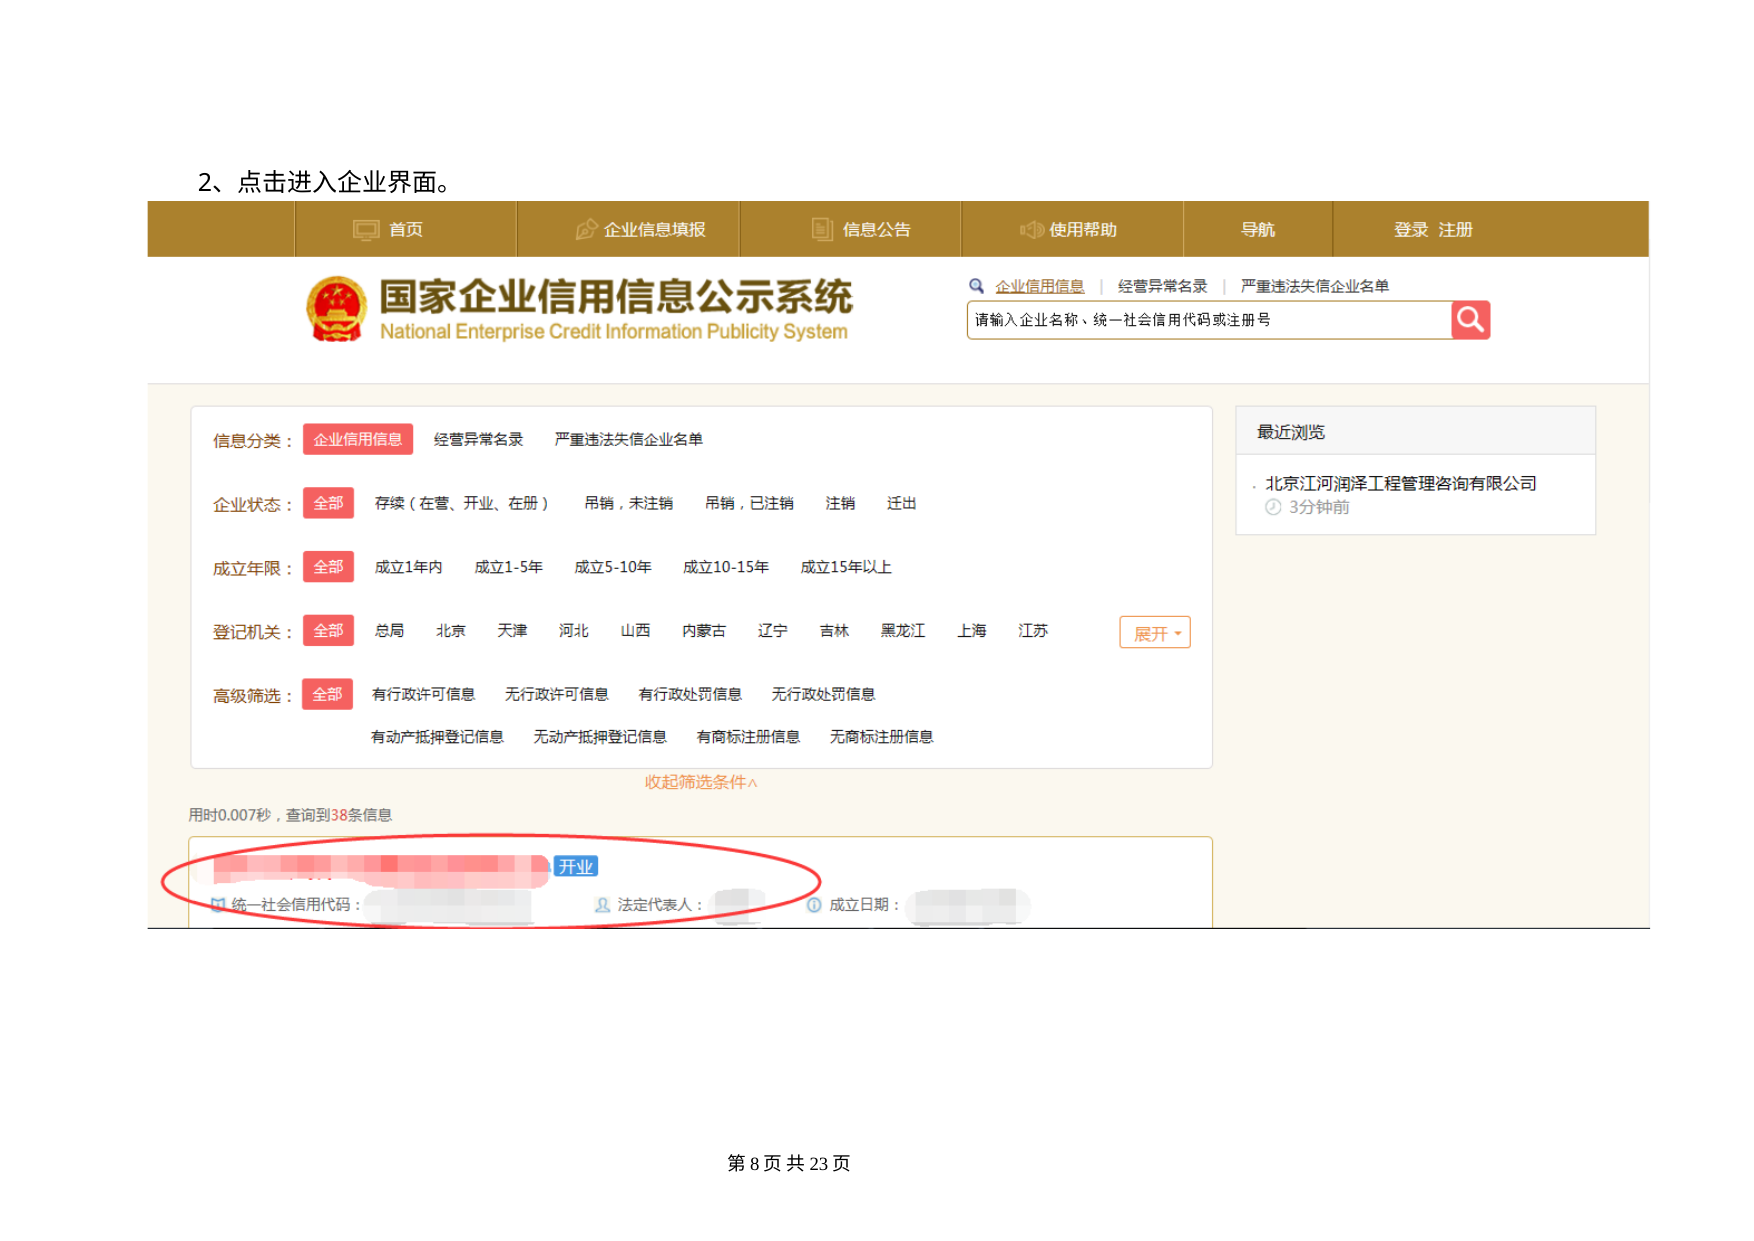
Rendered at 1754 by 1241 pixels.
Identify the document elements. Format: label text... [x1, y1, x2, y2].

picture [147, 201, 1651, 929]
text 2、点击进入企业界面。 [148, 148, 1606, 201]
